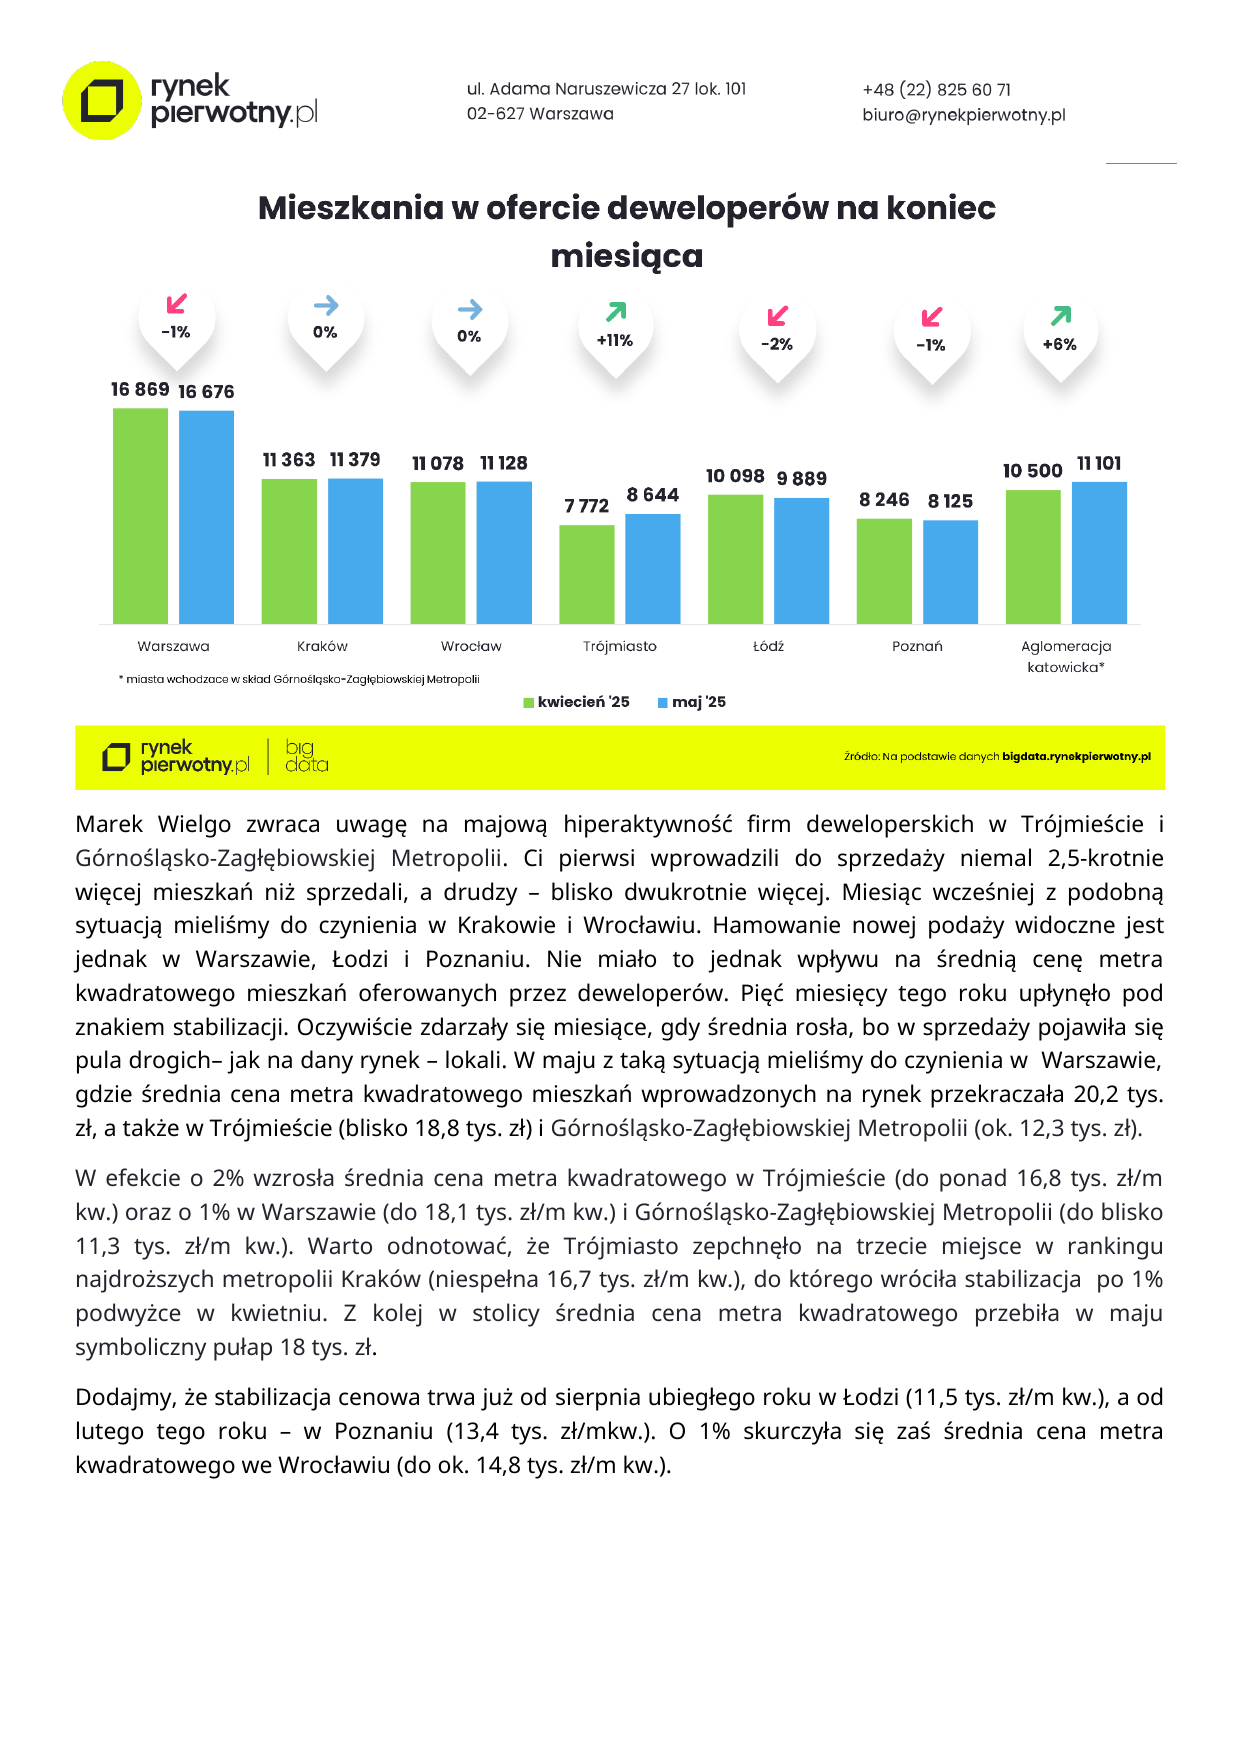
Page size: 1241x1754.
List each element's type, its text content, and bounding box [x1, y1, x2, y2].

text Marek Wielgo zwraca uwagę na majową hiperaktywność firm deweloperskich w Trójmieście i Górnośląsko-Zagłębiowskiej Metropolii. Ci pierwsi wprowadzili do sprzedaży niemal 2,5-krotnie więcej mieszkań niż sprzedali, a drudzy – blisko dwukrotnie więcej. Miesiąc wcześniej z podobną sytuacją mieliśmy do czynienia w Krakowie i Wrocławiu. Hamowanie nowej podaży widoczne jest jednak w Warszawie, Łodzi i Poznaniu. Nie miało to jednak wpływu na średnią cenę metra kwadratowego mieszkań oferowanych przez deweloperów. Pięć miesięcy tego roku upłynęło pod znakiem stabilizacji. Oczywiście zdarzały się miesiące, gdy średnia rosła, bo w sprzedaży pojawiła się pula drogich– jak na dany rynek – lokali. W maju z taką sytuacją mieliśmy do czynienia w Warszawie, gdzie średnia cena metra kwadratowego mieszkań wprowadzonych na rynek przekraczała 20,2 tys. zł, a także w Trójmieście (blisko 18,8 tys. zł) i Górnośląsko-Zagłębiowskiej Metropolii (ok. 12,3 tys. zł). [75, 808, 1165, 1143]
picture [75, 174, 1166, 790]
text Dodajmy, że stabilizacja cenowa trwa już od sierpnia ubiegłego roku w Łodzi (11,5 tys. zł/m kw.), a od lutego tego roku – w Poznaniu (13,4 tys. zł/mkw.). O 1% skurczyła się zaś średnia cena metra kwadratowego we Wrocławiu (do ok. 14,8 tys. zł/m kw.). [75, 1381, 1165, 1480]
text W efekcie o 2% wzrosła średnia cena metra kwadratowego w Trójmieście (do ponad 16,8 tys. zł/m kw.) oraz o 1% w Warszawie (do 18,1 tys. zł/m kw.) i Górnośląsko-Zagłębiowskiej Metropolii (do blisko 11,3 tys. zł/m kw.). Warto odnotować, że Trójmiasto zepchnęło na trzecie miejsce w rankingu najdroższych metropolii Kraków (niespełna 16,7 tys. zł/m kw.), do którego wróciła stabilizacja po 1% podwyżce w kwietniu. Z kolej w stolicy średnia cena metra kwadratowego przebiła w maju symboliczny pułap 18 tys. zł. [75, 1162, 1165, 1362]
picture [52, 52, 1180, 166]
